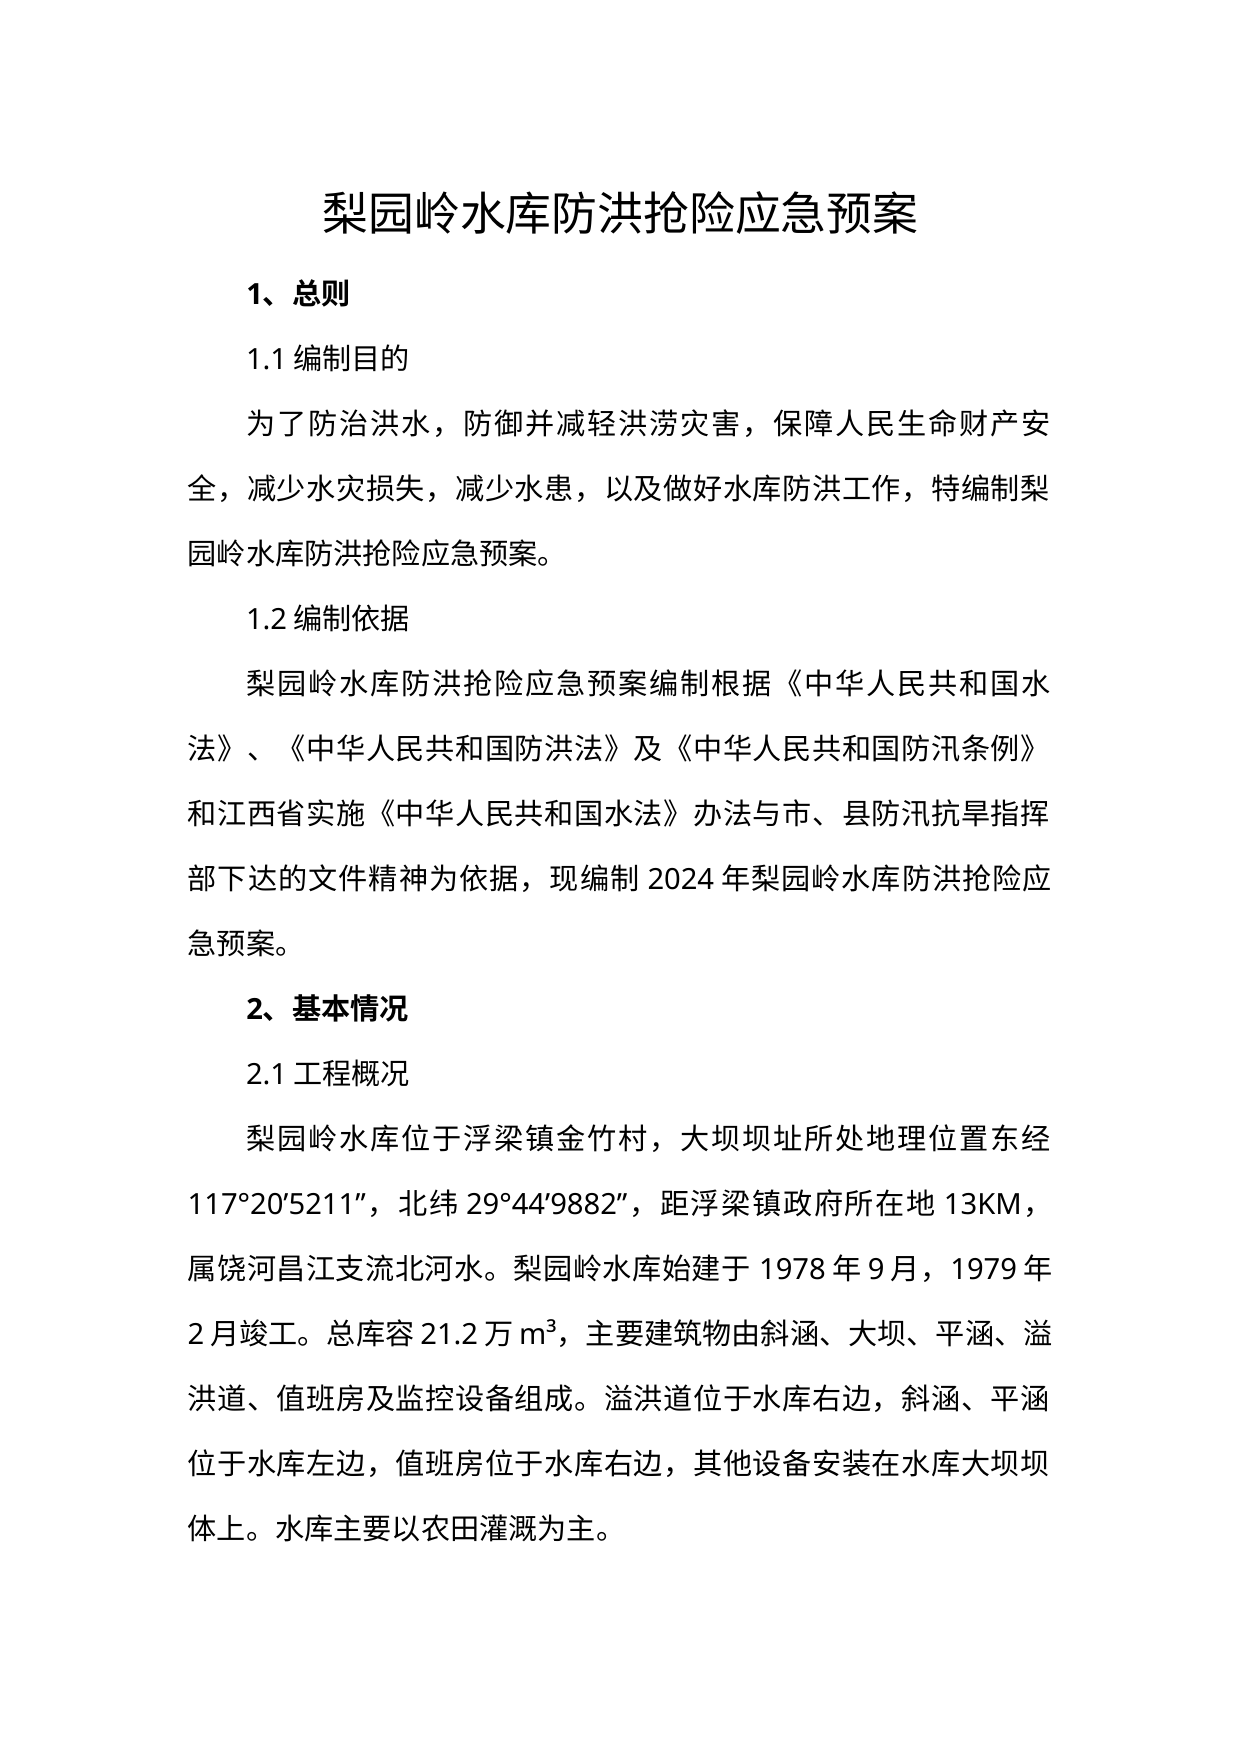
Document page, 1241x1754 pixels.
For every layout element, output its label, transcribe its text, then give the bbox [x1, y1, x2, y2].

list 基本情况 [187, 974, 1053, 1039]
text 1.2编制依据 [187, 584, 1053, 649]
text 梨园岭水库防洪抢险应急预案 [187, 162, 1053, 259]
text 1、总则 [187, 259, 1053, 324]
list 梨园岭水库位于浮梁镇金竹村，大坝坝址所处地理位置东经117°20’5211”，北纬29°44’9882”，距浮梁镇政府所在地13KM，属饶河昌江支流北河水。梨园岭水库始建于1978年9月，1979年2月竣工。总库容21.2万m³，主要建筑物由斜涵、大坝、平涵、溢洪道、值班房及监控设备组成。溢洪道位于水库右边，斜涵、平涵位于水库左边，值班房位于水库右边，其他设备安装在水库大坝坝体上。水库主要以农田灌溉为主。 [187, 1104, 1053, 1559]
text 1.1编制目的 [187, 324, 1053, 389]
text 梨园岭水库防洪抢险应急预案编制根据《中华人民共和国水法》、《中华人民共和国防洪法》及《中华人民共和国防汛条例》和江西省实施《中华人民共和国水法》办法与市、县防汛抗旱指挥部下达的文件精神为依据，现编制2024年梨园岭水库防洪抢险应急预案。 [187, 649, 1053, 974]
list 2.1工程概况 [187, 1039, 1053, 1104]
text 为了防治洪水，防御并减轻洪涝灾害，保障人民生命财产安全，减少水灾损失，减少水患，以及做好水库防洪工作，特编制梨园岭水库防洪抢险应急预案。 [187, 389, 1053, 584]
